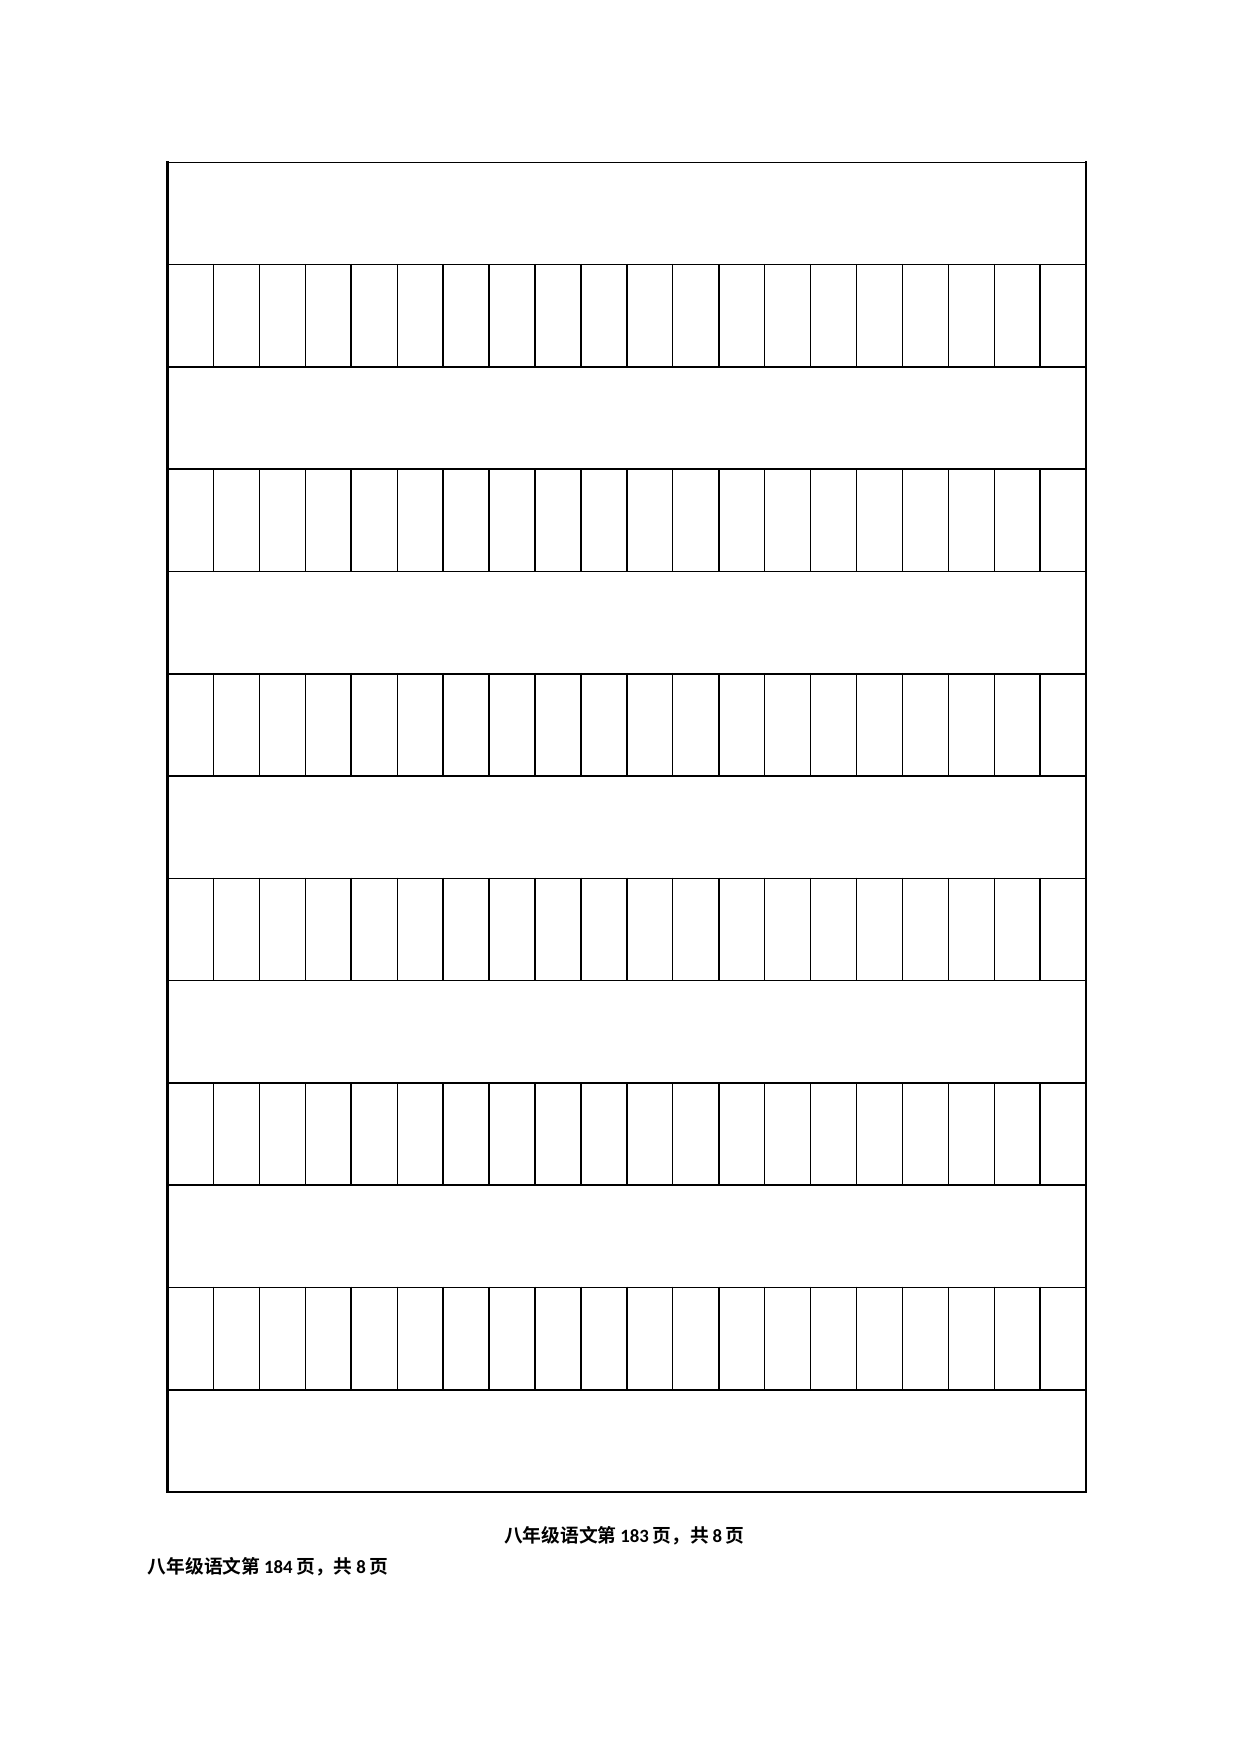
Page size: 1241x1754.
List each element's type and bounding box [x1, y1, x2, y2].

table_cell [582, 879, 626, 980]
table_cell [628, 265, 672, 366]
table_cell [765, 879, 810, 980]
table_cell [444, 1288, 488, 1389]
table_cell [903, 1288, 948, 1389]
table_cell [536, 879, 580, 980]
table_cell [169, 1391, 1085, 1491]
table_cell [169, 265, 213, 366]
table_cell [720, 470, 764, 571]
table_cell [169, 675, 213, 775]
table_cell [306, 879, 350, 980]
table_cell [444, 265, 488, 366]
table_cell [536, 1288, 580, 1389]
table_cell [857, 265, 902, 366]
table_cell [995, 675, 1039, 775]
table_cell [628, 879, 672, 980]
table_cell [444, 1084, 488, 1184]
table_cell [214, 1288, 259, 1389]
table_cell [214, 675, 259, 775]
table_cell [352, 879, 397, 980]
table_cell [720, 265, 764, 366]
table_cell [995, 1288, 1039, 1389]
table_cell [398, 1084, 442, 1184]
table_cell [169, 1288, 213, 1389]
table_cell [444, 879, 488, 980]
table_cell [352, 265, 397, 366]
table_cell [765, 470, 810, 571]
table_cell [490, 1084, 534, 1184]
table_cell [490, 879, 534, 980]
table_cell [398, 675, 442, 775]
table_cell [1041, 1288, 1085, 1389]
table_cell [811, 265, 856, 366]
table_cell [720, 1288, 764, 1389]
table_cell [765, 675, 810, 775]
table_cell [169, 981, 1085, 1082]
table_cell [582, 265, 626, 366]
table_cell [628, 470, 672, 571]
table_cell [214, 470, 259, 571]
table_cell [582, 470, 626, 571]
table_cell [857, 1084, 902, 1184]
table_cell [260, 470, 305, 571]
table_cell [995, 1084, 1039, 1184]
table_cell [490, 470, 534, 571]
table_cell [582, 675, 626, 775]
table_cell [903, 675, 948, 775]
table_cell [536, 470, 580, 571]
table_cell [673, 470, 718, 571]
table_cell [169, 163, 1085, 264]
table_cell [720, 1084, 764, 1184]
table_cell [398, 879, 442, 980]
table_cell [811, 1288, 856, 1389]
table_cell [169, 1084, 213, 1184]
table_cell [214, 879, 259, 980]
table_cell [260, 1288, 305, 1389]
table_cell [306, 1288, 350, 1389]
table_cell [673, 879, 718, 980]
table_cell [628, 675, 672, 775]
table_cell [214, 265, 259, 366]
table_cell [352, 1288, 397, 1389]
table_cell [169, 777, 1085, 877]
table_cell [306, 1084, 350, 1184]
table_cell [949, 879, 994, 980]
table_cell [444, 470, 488, 571]
table_cell [673, 1084, 718, 1184]
table_cell [490, 265, 534, 366]
table_cell [260, 879, 305, 980]
table_cell [903, 879, 948, 980]
table_cell [306, 470, 350, 571]
table_cell [260, 1084, 305, 1184]
table_cell [169, 470, 213, 571]
table_cell [1041, 675, 1085, 775]
table_cell [398, 1288, 442, 1389]
table_cell [811, 1084, 856, 1184]
table_cell [765, 1084, 810, 1184]
table_cell [260, 675, 305, 775]
table_cell [857, 879, 902, 980]
table_cell [995, 470, 1039, 571]
table_cell [903, 1084, 948, 1184]
table_cell [582, 1288, 626, 1389]
table_cell [903, 470, 948, 571]
table_cell [398, 265, 442, 366]
table_cell [811, 470, 856, 571]
table_cell [490, 1288, 534, 1389]
table_cell [398, 470, 442, 571]
table_cell [720, 879, 764, 980]
table_cell [352, 470, 397, 571]
table_cell [811, 675, 856, 775]
table_cell [903, 265, 948, 366]
table_cell [673, 265, 718, 366]
table_cell [352, 675, 397, 775]
table_cell [536, 265, 580, 366]
table_cell [169, 879, 213, 980]
table_cell [169, 1186, 1085, 1287]
table_cell [1041, 265, 1085, 366]
table_cell [673, 675, 718, 775]
table_cell [857, 1288, 902, 1389]
table_cell [260, 265, 305, 366]
table_cell [949, 470, 994, 571]
table_cell [673, 1288, 718, 1389]
table_cell [1041, 1084, 1085, 1184]
table_cell [949, 1288, 994, 1389]
table_cell [169, 368, 1085, 468]
table_cell [169, 572, 1085, 673]
table_cell [582, 1084, 626, 1184]
table_cell [1041, 470, 1085, 571]
table_cell [720, 675, 764, 775]
table_cell [765, 265, 810, 366]
table_cell [444, 675, 488, 775]
table_cell [214, 1084, 259, 1184]
table_cell [536, 1084, 580, 1184]
table_cell [765, 1288, 810, 1389]
table_cell [949, 1084, 994, 1184]
table_cell [352, 1084, 397, 1184]
table_cell [857, 470, 902, 571]
table_cell [628, 1288, 672, 1389]
table_cell [1041, 879, 1085, 980]
table_cell [857, 675, 902, 775]
table_cell [949, 265, 994, 366]
table_cell [536, 675, 580, 775]
table_cell [949, 675, 994, 775]
table_cell [306, 265, 350, 366]
table_cell [995, 265, 1039, 366]
table_cell [306, 675, 350, 775]
table_cell [811, 879, 856, 980]
table_cell [995, 879, 1039, 980]
table_cell [628, 1084, 672, 1184]
table_cell [490, 675, 534, 775]
